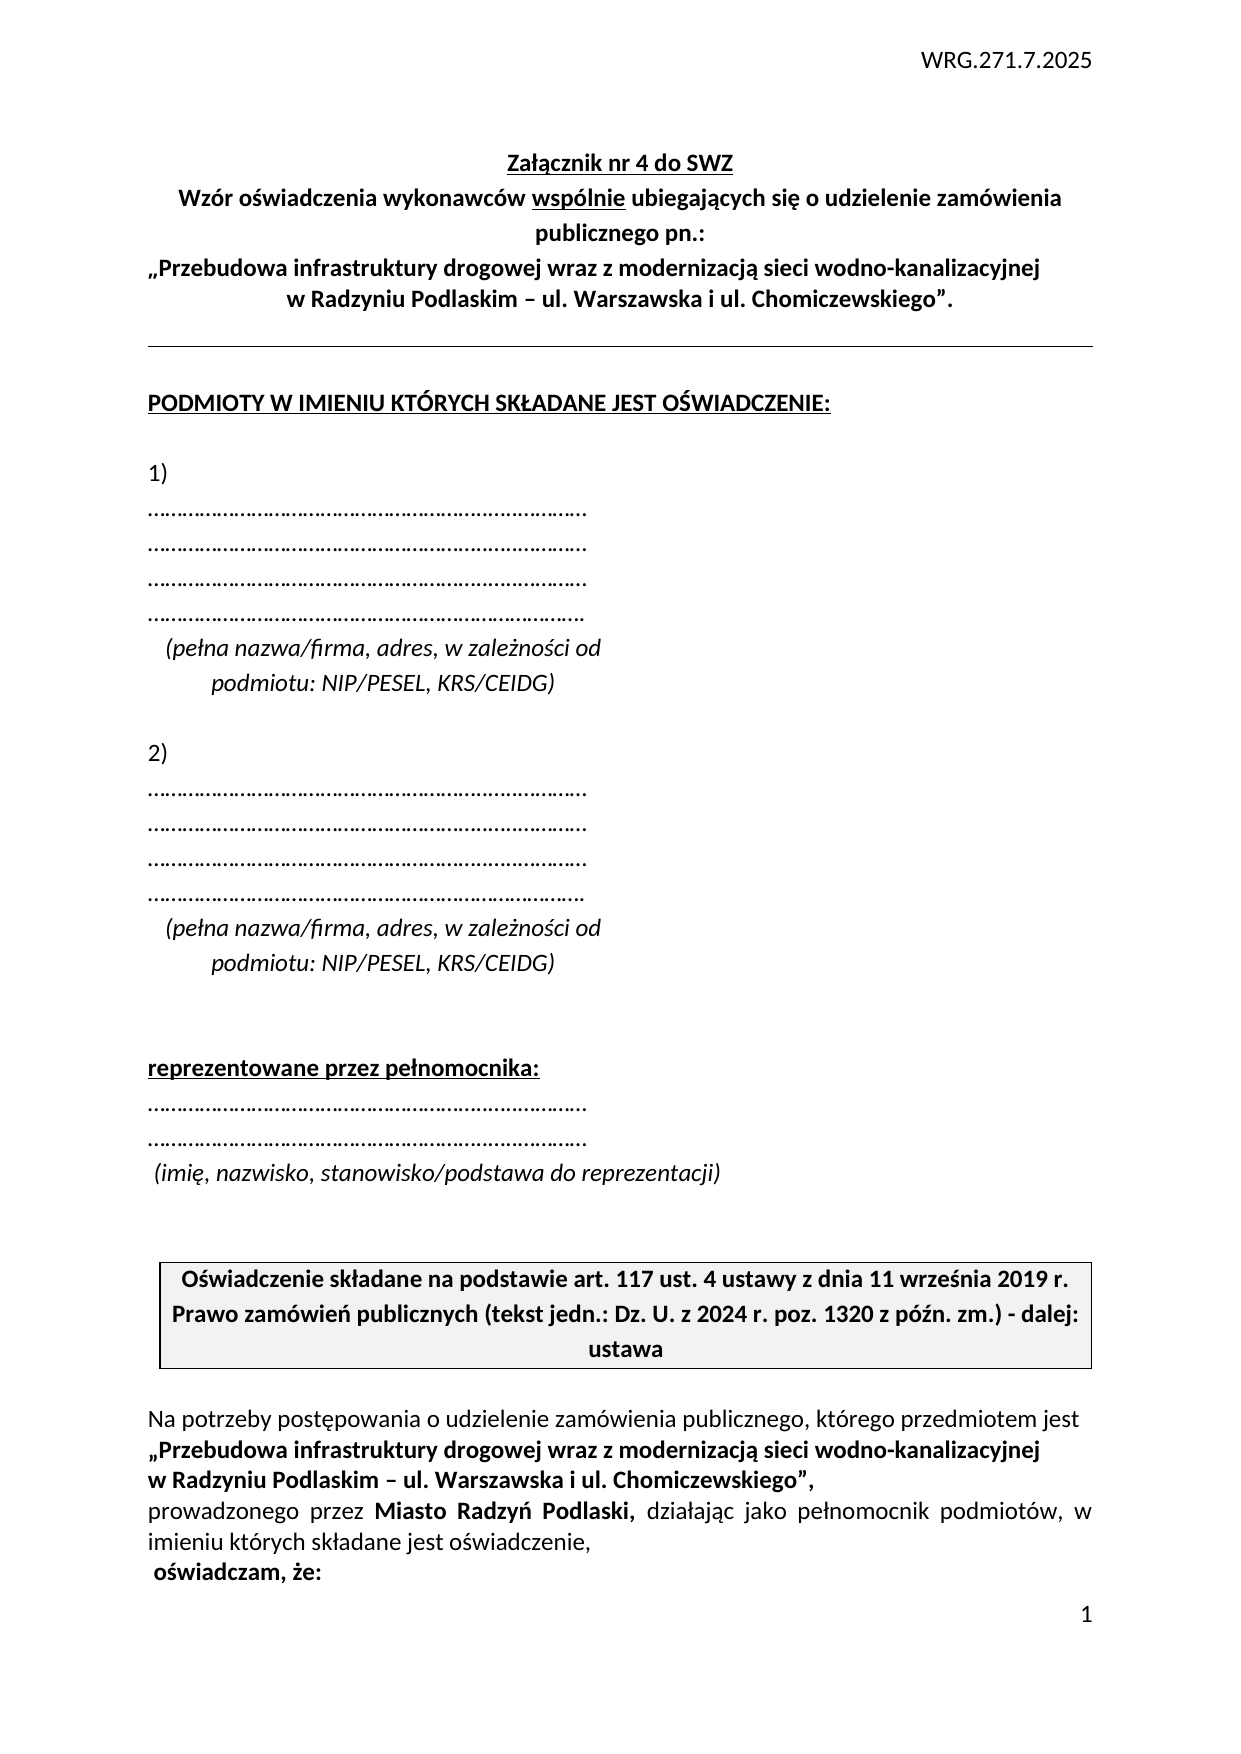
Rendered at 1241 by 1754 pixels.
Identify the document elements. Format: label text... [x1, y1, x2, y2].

text (pełna nazwa/firma, adres, w zależności od podmiotu: NIP/PESEL, KRS/CEIDG) [148, 912, 621, 977]
text …………………………………………………………………. [148, 877, 651, 907]
text 1) [148, 457, 651, 487]
text …………………………………………………..…..………… [148, 562, 651, 592]
text Załącznik nr 4 do SWZ [148, 148, 1093, 178]
text oświadczam, że: [148, 1556, 1093, 1587]
text (pełna nazwa/firma, adres, w zależności od podmiotu: NIP/PESEL, KRS/CEIDG) [148, 632, 621, 697]
text …………………………………………………..…..………… [148, 1122, 651, 1152]
text …………………………………………………………………. [148, 597, 651, 627]
text prowadzonego przez Miasto Radzyń Podlaski, działając jako pełnomocnik podmiotów, w imieniu których składane jest oświadczenie, [148, 1495, 1093, 1556]
text reprezentowane przez pełnomocnika: [148, 1052, 1093, 1082]
text (imię, nazwisko, stanowisko/podstawa do reprezentacji) [148, 1157, 1093, 1187]
text …………………………………………………..…..………… [148, 807, 651, 837]
text …………………………………………………..…..………… [148, 772, 651, 802]
text PODMIOTY W IMIENIU KTÓRYCH SKŁADANE JEST OŚWIADCZENIE: [148, 387, 1093, 417]
text „Przebudowa infrastruktury drogowej wraz z modernizacją sieci wodno-kanalizacyjnej [148, 1434, 1093, 1465]
text …………………………………………………..…..………… [148, 492, 651, 522]
table_header Oświadczenie składane na podstawie art. 117 ust. 4 ustawy z dnia 11 września 2019 r. Prawo zamówień publicznych (tekst jedn.: Dz. U. z 2024 r. poz. 1320 z późn. zm.) - dalej: ustawa [161, 1263, 1091, 1368]
text …………………………………………………..…..………… [148, 842, 651, 872]
text „Przebudowa infrastruktury drogowej wraz z modernizacją sieci wodno-kanalizacyjnej [148, 253, 1093, 283]
text w Radzyniu Podlaskim – ul. Warszawska i ul. Chomiczewskiego”, [148, 1465, 1093, 1495]
text 2) [148, 737, 621, 767]
text w Radzyniu Podlaskim – ul. Warszawska i ul. Chomiczewskiego”. [148, 283, 1093, 314]
text Wzór oświadczenia wykonawców wspólnie ubiegających się o udzielenie zamówienia publicznego pn.: [148, 183, 1093, 248]
text …………………………………………………..…..………… [148, 527, 651, 557]
text Na potrzeby postępowania o udzielenie zamówienia publicznego, którego przedmiotem jest [148, 1404, 1093, 1434]
text …………………………………………………..…..………… [148, 1087, 651, 1117]
